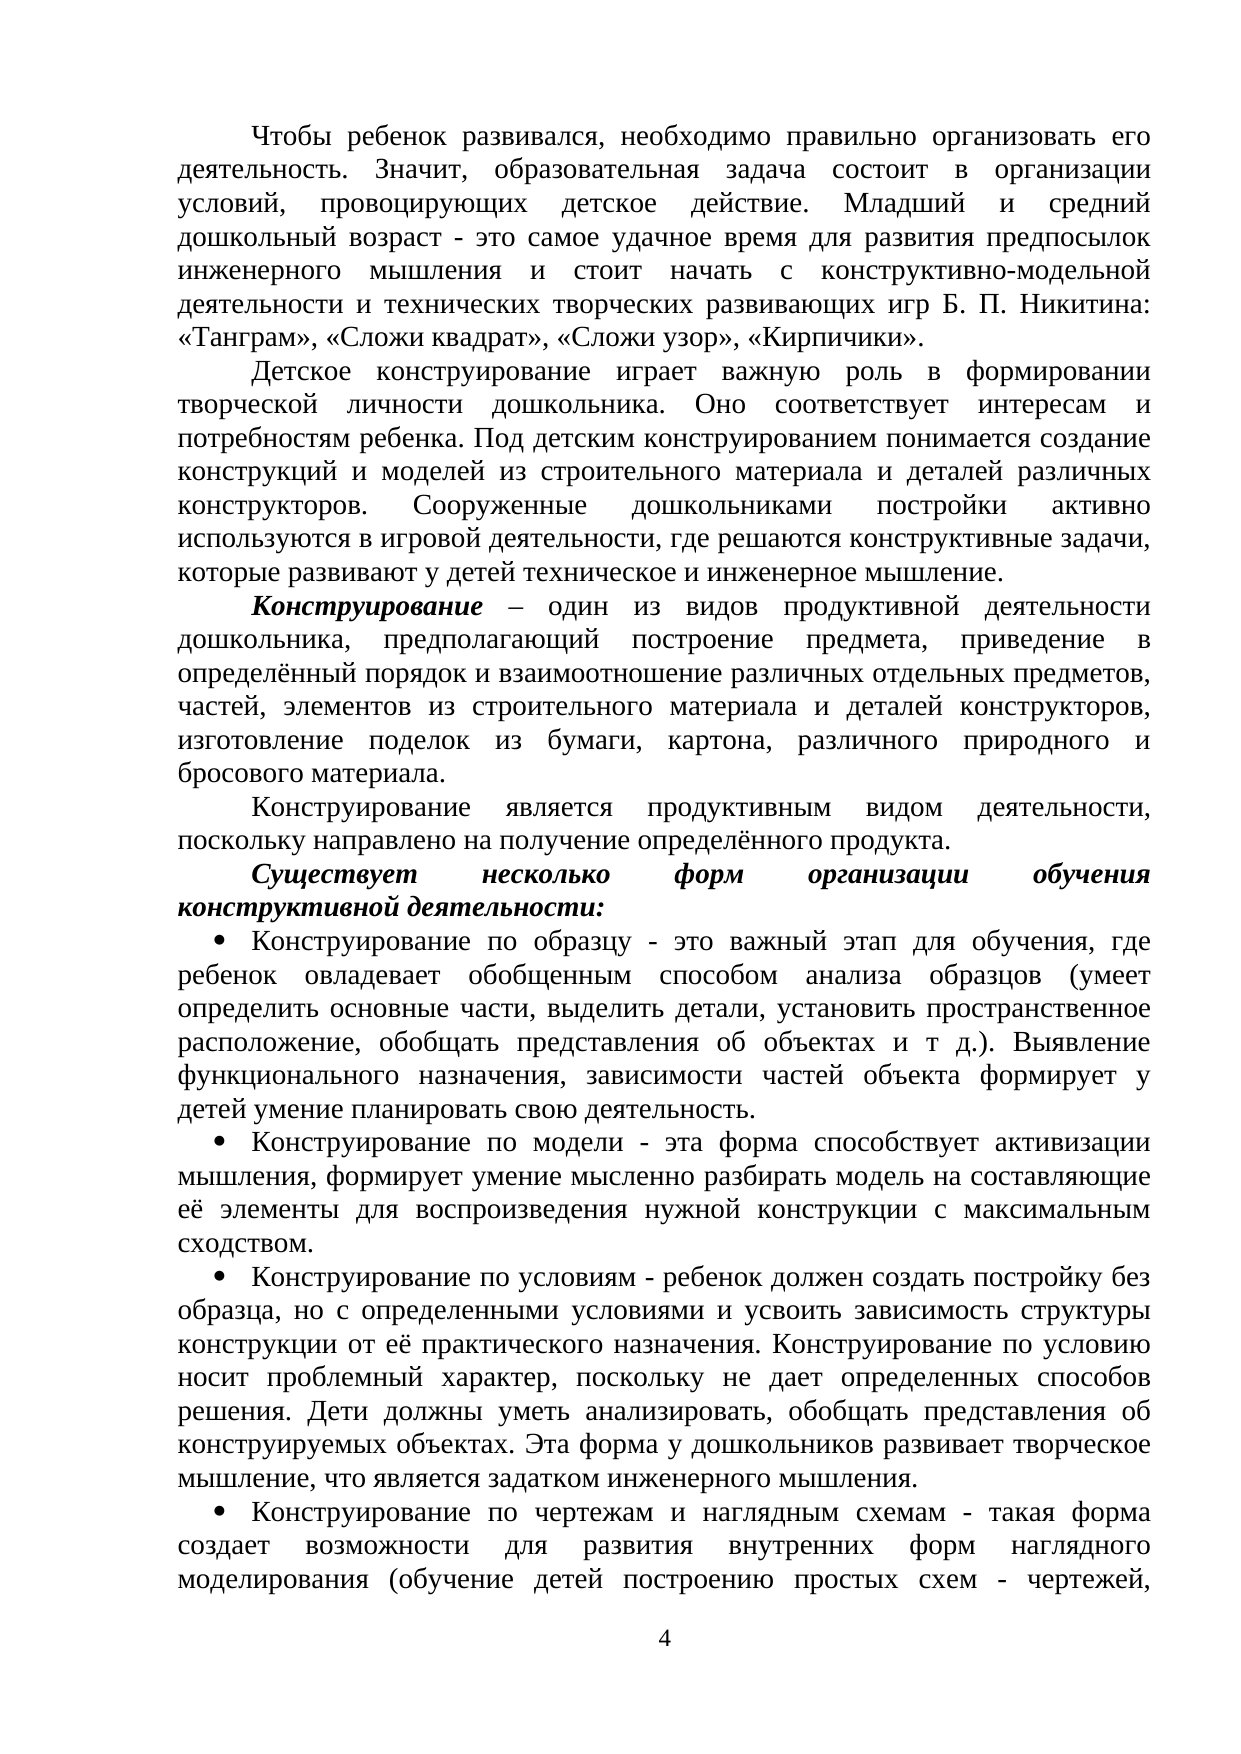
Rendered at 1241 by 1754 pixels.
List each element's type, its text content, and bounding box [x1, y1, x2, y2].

list Конструирование по модели - эта форма способствует активизации мышления, формирует умение мысленно разбирать модель на составляющие её элементы для воспроизведения нужной конструкции с максимальным сходством. [177, 1124, 1152, 1259]
text Конструирование является продуктивным видом деятельности, поскольку направлено на получение определённого продукта. [177, 789, 1152, 856]
text Конструирование – один из видов продуктивной деятельности дошкольника, предполагающий построение предмета, приведение в определённый порядок и взаимоотношение различных отдельных предметов, частей, элементов из строительного материала и деталей конструкторов, изготовление поделок из бумаги, картона, различного природного и бросового материала. [177, 588, 1152, 789]
text Существует несколько форм организации обучения конструктивной деятельности: [177, 856, 1152, 923]
list Конструирование по условиям - ребенок должен создать постройку без образца, но с определенными условиями и усвоить зависимость структуры конструкции от её практического назначения. Конструирование по условию носит проблемный характер, поскольку не дает определенных способов решения. Дети должны уметь анализировать, обобщать представления об конструируемых объектах. Эта форма у дошкольников развивает творческое мышление, что является задатком инженерного мышления. [177, 1259, 1152, 1494]
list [177, 1494, 1152, 1594]
list Конструирование по образцу - это важный этап для обучения, где ребенок овладевает обобщенным способом анализа образцов (умеет определить основные части, выделить детали, установить пространственное расположение, обобщать представления об объектах и т д.). Выявление функционального назначения, зависимости частей объекта формирует у детей умение планировать свою деятельность. [177, 923, 1152, 1124]
text Чтобы ребенок развивался, необходимо правильно организовать его деятельность. Значит, образовательная задача состоит в организации условий, провоцирующих детское действие. Младший и средний дошкольный возраст - это самое удачное время для развития предпосылок инженерного мышления и стоит начать с конструктивно-модельной деятельности и технических творческих развивающих игр Б. П. Никитина: «Танграм», «Сложи квадрат», «Сложи узор», «Кирпичики». [177, 118, 1152, 353]
text Детское конструирование играет важную роль в формировании творческой личности дошкольника. Оно соответствует интересам и потребностям ребенка. Под детским конструированием понимается создание конструкций и моделей из строительного материала и деталей различных конструкторов. Сооруженные дошкольниками постройки активно используются в игровой деятельности, где решаются конструктивные задачи, которые развивают у детей техническое и инженерное мышление. [177, 353, 1152, 588]
